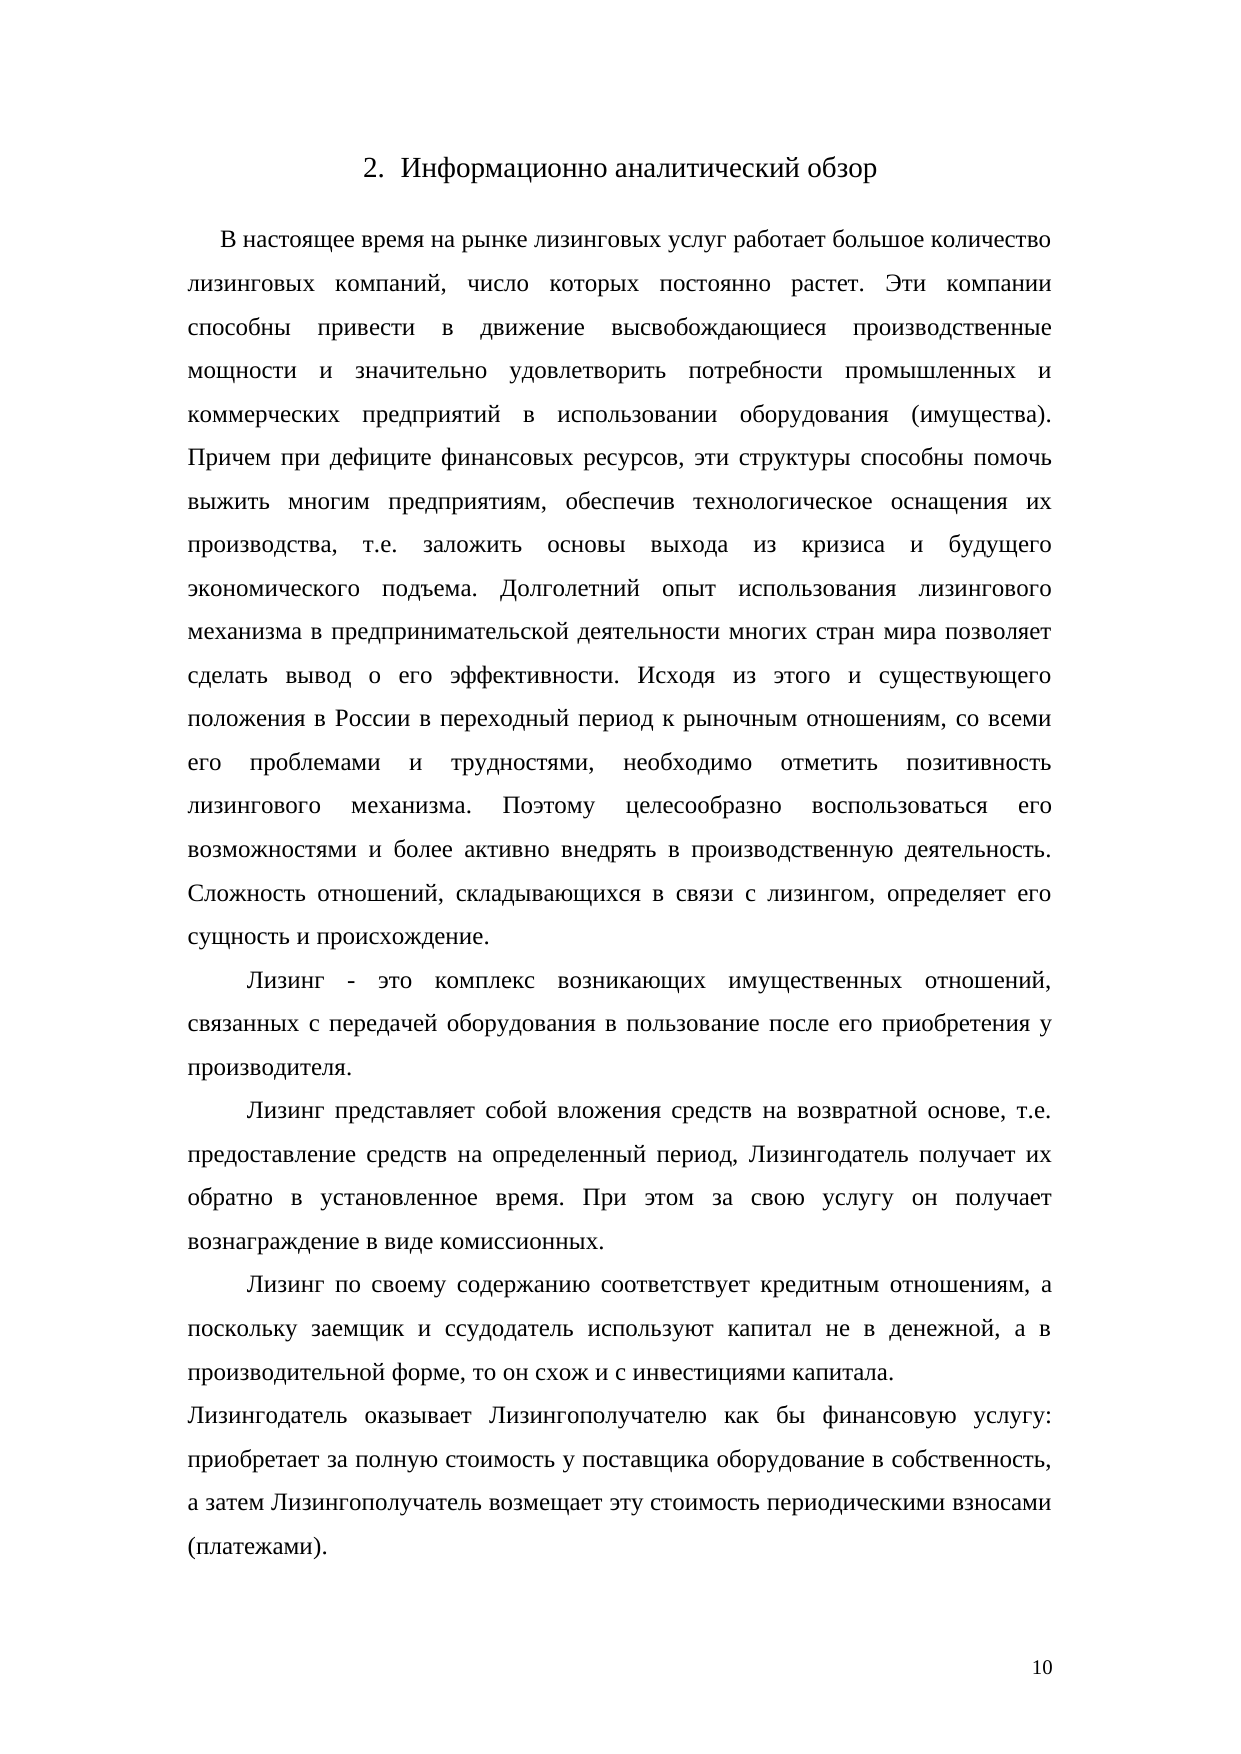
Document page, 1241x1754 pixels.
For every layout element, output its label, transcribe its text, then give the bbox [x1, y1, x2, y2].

text Лизинг представляет собой вложения средств на возвратной основе, т.е. предоставление средств на определенный период, Лизингодатель получает их обратно в установленное время. При этом за свою услугу он получает вознаграждение в виде комиссионных. [187, 1095, 1053, 1255]
text Лизингодатель оказывает Лизингополучателю как бы финансовую услугу: приобретает за полную стоимость у поставщика оборудование в собственность, а затем Лизингополучатель возмещает эту стоимость периодическими взносами (платежами). [187, 1400, 1053, 1560]
text В настоящее время на рынке лизинговых услуг работает большое количество лизинговых компаний, число которых постоянно растет. Эти компании способны привести в движение высвобождающиеся производственные мощности и значительно удовлетворить потребности промышленных и коммерческих предприятий в использовании оборудования (имущества). Причем при дефиците финансовых ресурсов, эти структуры способны помочь выжить многим предприятиям, обеспечив технологическое оснащения их производства, т.е. заложить основы выхода из кризиса и будущего экономического подъема. Долголетний опыт использования лизингового механизма в предпринимательской деятельности многих стран мира позволяет сделать вывод о его эффективности. Исходя из этого и существующего положения в России в переходный период к рыночным отношениям, со всеми его проблемами и трудностями, необходимо отметить позитивность лизингового механизма. Поэтому целесообразно воспользоваться его возможностями и более активно внедрять в производственную деятельность. Сложность отношений, складывающихся в связи с лизингом, определяет его сущность и происхождение. [187, 224, 1053, 950]
text Лизинг по своему содержанию соответствует кредитным отношениям, а поскольку заемщик и ссудодатель используют капитал не в денежной, а в производительной форме, то он схож и с инвестициями капитала. [187, 1269, 1053, 1386]
subtitle Информационно аналитический обзор [187, 150, 1053, 183]
text Лизинг - это комплекс возникающих имущественных отношений, связанных с передачей оборудования в пользование после его приобретения у производителя. [187, 964, 1053, 1081]
